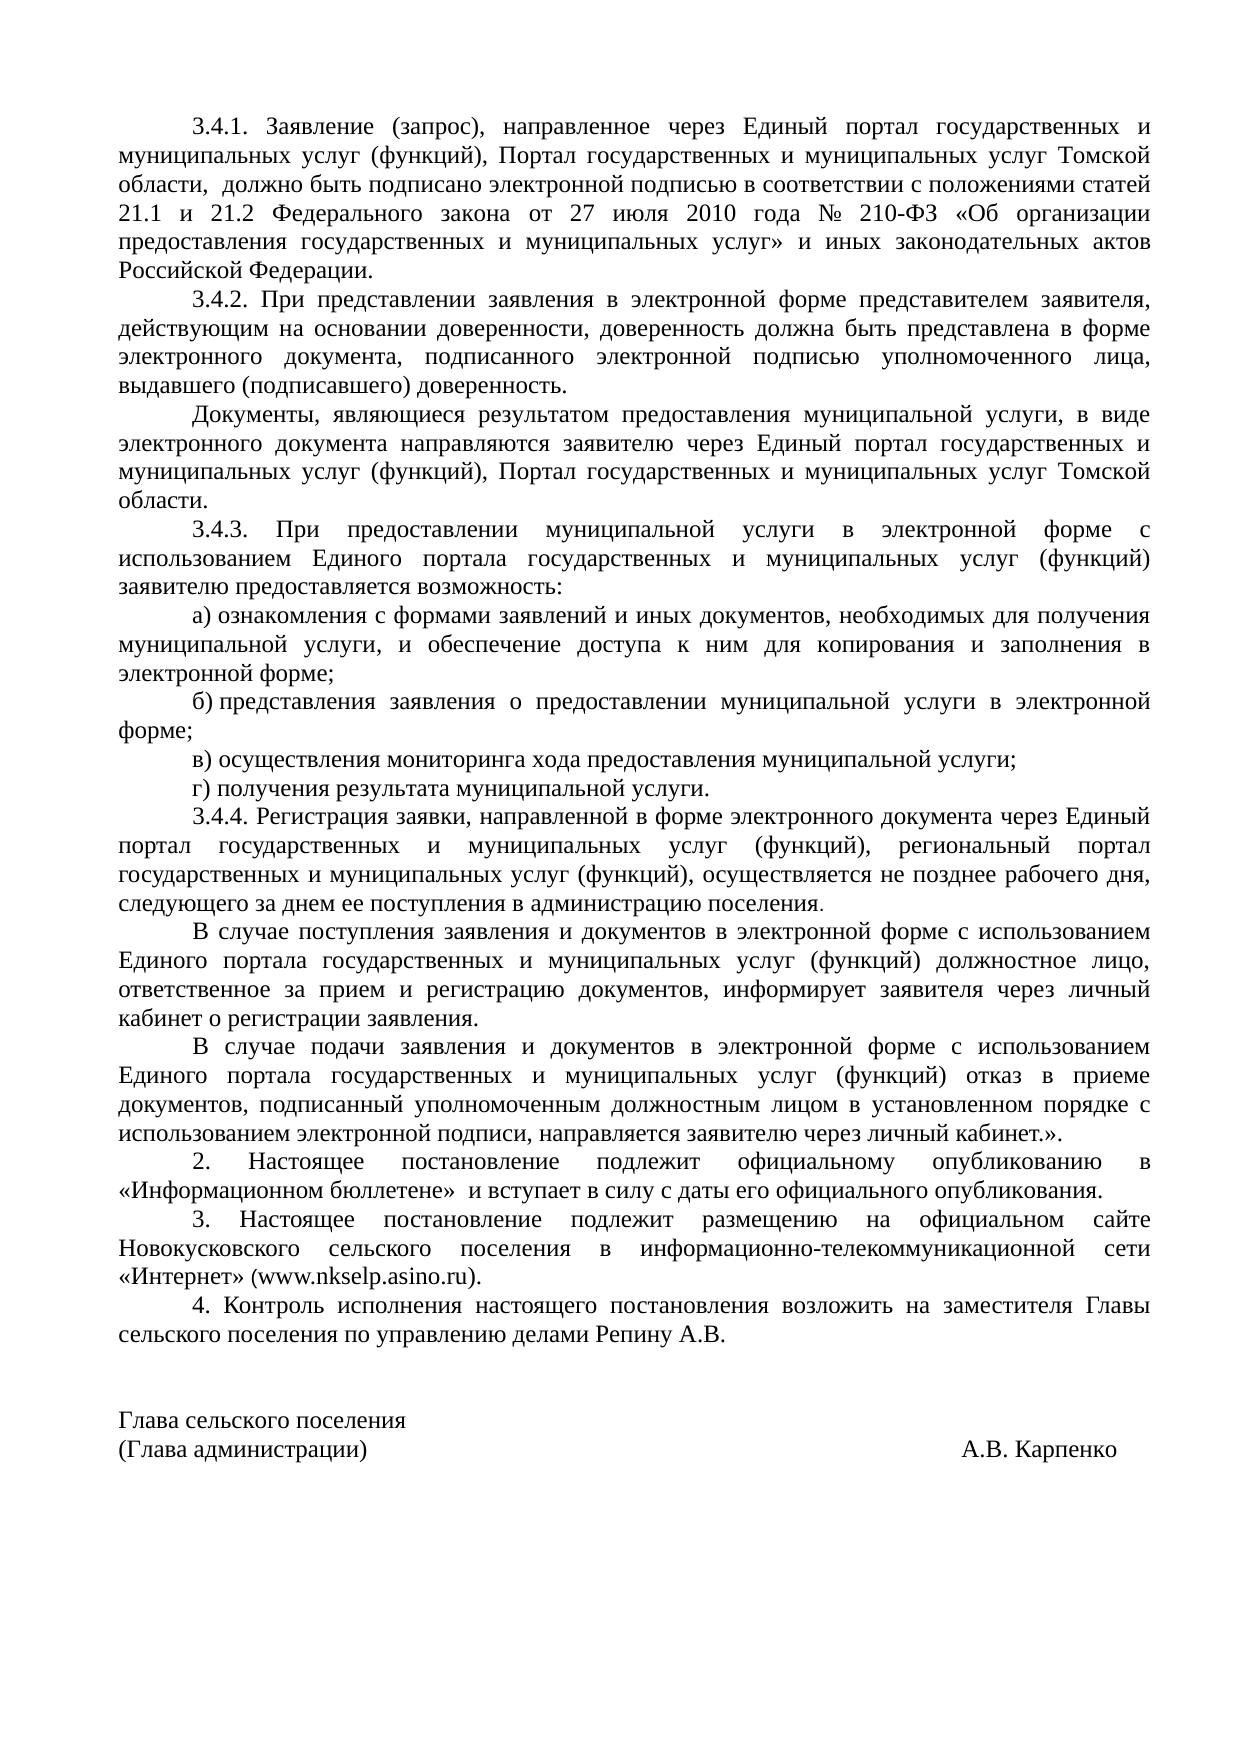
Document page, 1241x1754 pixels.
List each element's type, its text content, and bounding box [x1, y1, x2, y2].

text б) представления заявления о предоставлении муниципальной услуги в электронной форме; [118, 686, 1152, 744]
text Документы, являющиеся результатом предоставления муниципальной услуги, в виде электронного документа направляются заявителю через Единый портал государственных и муниципальных услуг (функций), Портал государственных и муниципальных услуг Томской области. [118, 399, 1152, 514]
text Глава сельского поселения [118, 1405, 1152, 1434]
text 3.4.2. При представлении заявления в электронной форме представителем заявителя, действующим на основании доверенности, доверенность должна быть представлена в форме электронного документа, подписанного электронной подписью уполномоченного лица, выдавшего (подписавшего) доверенность. [118, 284, 1152, 399]
text 3. Настоящее постановление подлежит размещению на официальном сайте Новокусковского сельского поселения в информационно-телекоммуникационной сети «Интернет» (www.nkselp.asino.ru). [118, 1204, 1152, 1290]
text г) получения результата муниципальной услуги. [118, 773, 1152, 801]
text 3.4.3. При предоставлении муниципальной услуги в электронной форме с использованием Единого портала государственных и муниципальных услуг (функций) заявителю предоставляется возможность: [118, 514, 1152, 600]
text (Глава администрации) А.В. Карпенко [118, 1434, 1152, 1463]
text а) ознакомления с формами заявлений и иных документов, необходимых для получения муниципальной услуги, и обеспечение доступа к ним для копирования и заполнения в электронной форме; [118, 600, 1152, 686]
text В случае поступления заявления и документов в электронной форме с использованием Единого портала государственных и муниципальных услуг (функций) должностное лицо, ответственное за прием и регистрацию документов, информирует заявителя через личный кабинет о регистрации заявления. [118, 916, 1152, 1031]
text В случае подачи заявления и документов в электронной форме с использованием Единого портала государственных и муниципальных услуг (функций) отказ в приеме документов, подписанный уполномоченным должностным лицом в установленном порядке с использованием электронной подписи, направляется заявителю через личный кабинет.». [118, 1031, 1152, 1146]
text в) осуществления мониторинга хода предоставления муниципальной услуги; [118, 744, 1152, 773]
text 3.4.1. Заявление (запрос), направленное через Единый портал государственных и муниципальных услуг (функций), Портал государственных и муниципальных услуг Томской области, должно быть подписано электронной подписью в соответствии с положениями статей 21.1 и 21.2 Федерального закона от 27 июля 2010 года № 210-ФЗ «Об организации предоставления государственных и муниципальных услуг» и иных законодательных актов Российской Федерации. [118, 111, 1152, 284]
text 4. Контроль исполнения настоящего постановления возложить на заместителя Главы сельского поселения по управлению делами Репину А.В. [118, 1290, 1152, 1348]
text 3.4.4. Регистрация заявки, направленной в форме электронного документа через Единый портал государственных и муниципальных услуг (функций), региональный портал государственных и муниципальных услуг (функций), осуществляется не позднее рабочего дня, следующего за днем ее поступления в администрацию поселения. [118, 801, 1152, 916]
text 2. Настоящее постановление подлежит официальному опубликованию в «Информационном бюллетене» и вступает в силу с даты его официального опубликования. [118, 1146, 1152, 1204]
